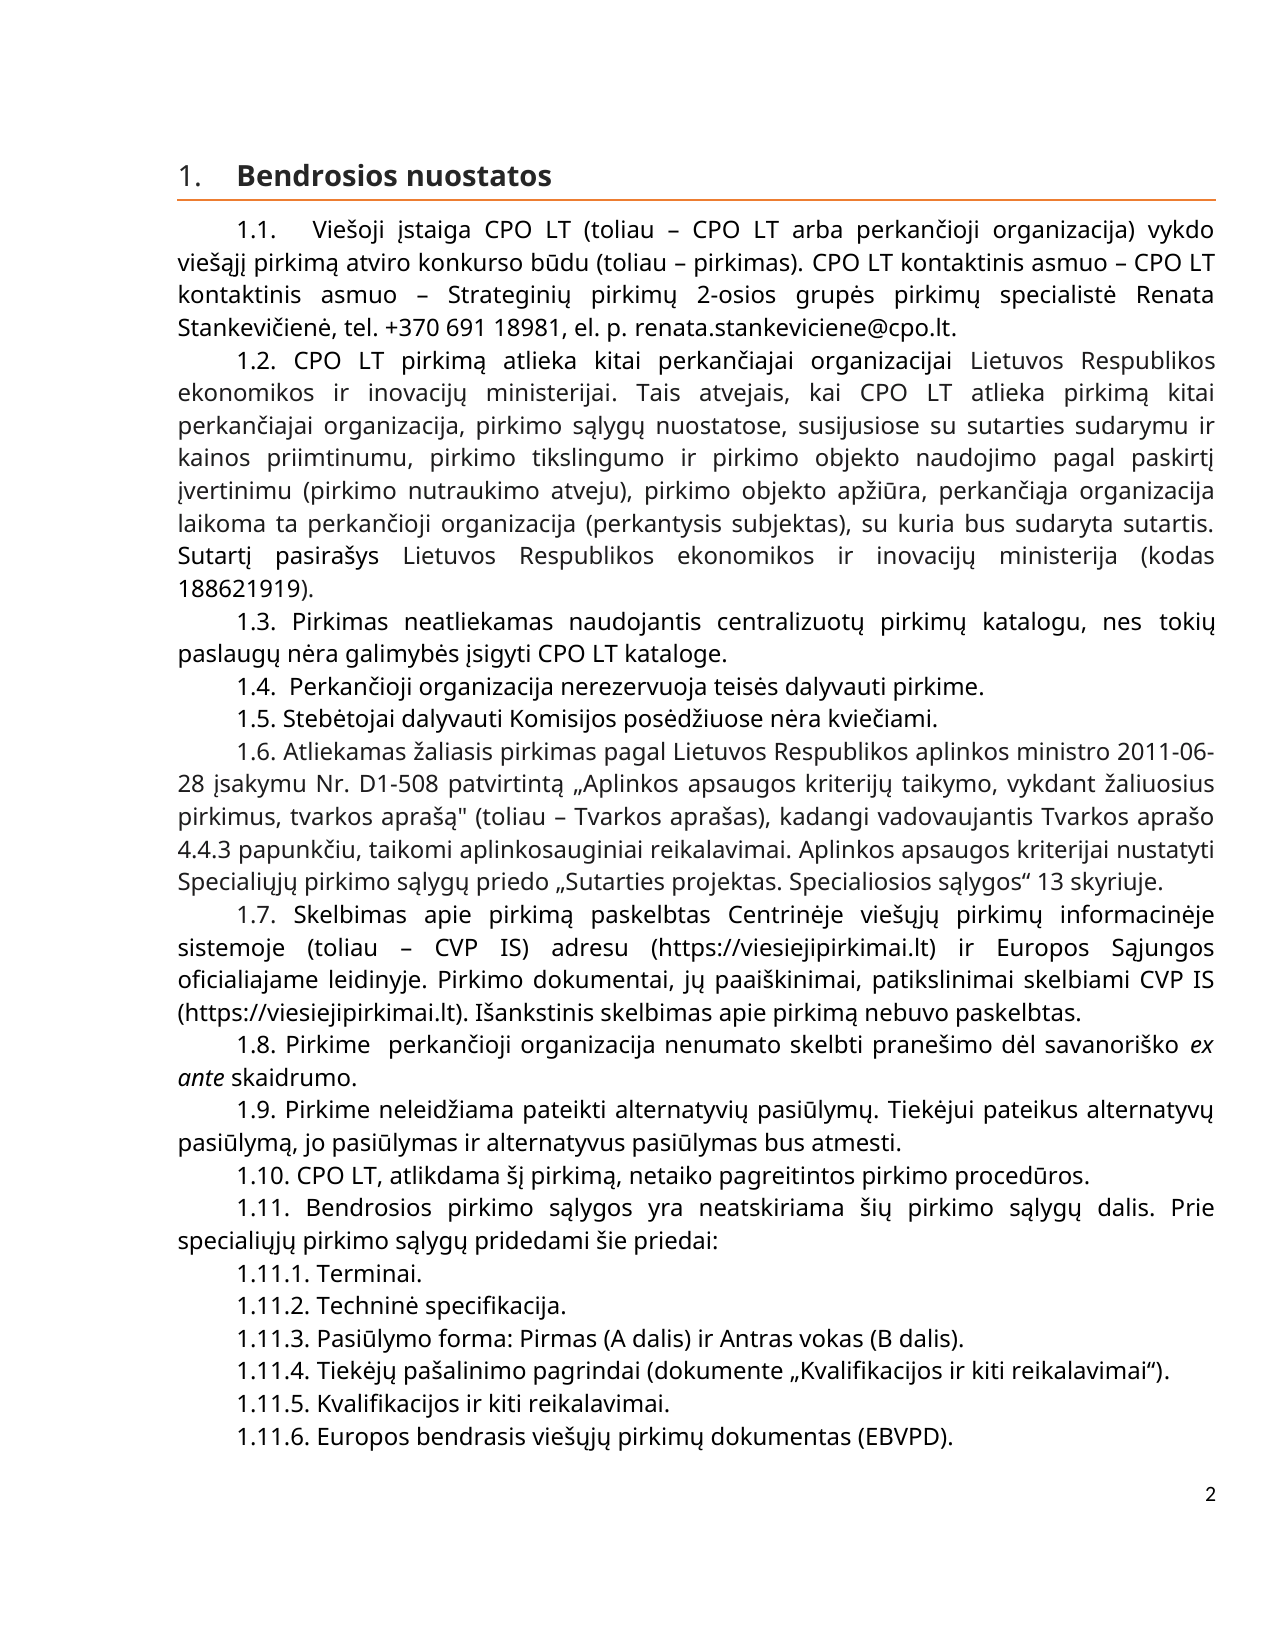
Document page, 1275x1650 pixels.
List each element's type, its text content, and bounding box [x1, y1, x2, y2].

list Viešoji įstaiga CPO LT (toliau – CPO LT arba perkančioji organizacija) vykdo viešąjį pirkimą atviro konkurso būdu (toliau – pirkimas). CPO LT kontaktinis asmuo – CPO LT kontaktinis asmuo – Strateginių pirkimų 2-osios grupės pirkimų specialistė Renata Stankevičienė, tel. +370 691 18981, el. p. renata.stankeviciene@cpo.lt. [177, 213, 1216, 343]
text 1.10. CPO LT, atlikdama šį pirkimą, netaiko pagreitintos pirkimo procedūros. [177, 1158, 1216, 1191]
text 1.6. Atliekamas žaliasis pirkimas pagal Lietuvos Respublikos aplinkos ministro 2011-06-28 įsakymu Nr. D1-508 patvirtintą „Aplinkos apsaugos kriterijų taikymo, vykdant žaliuosius pirkimus, tvarkos aprašą" (toliau – Tvarkos aprašas), kadangi vadovaujantis Tvarkos aprašo 4.4.3 papunkčiu, taikomi aplinkosauginiai reikalavimai. Aplinkos apsaugos kriterijai nustatyti Specialiųjų pirkimo sąlygų priedo „Sutarties projektas. Specialiosios sąlygos“ 13 skyriuje. [177, 735, 1216, 898]
text 1.3. Pirkimas neatliekamas naudojantis centralizuotų pirkimų katalogu, nes tokių paslaugų nėra galimybės įsigyti CPO LT kataloge. [177, 604, 1216, 669]
list 1.11.1. Terminai. [177, 1256, 1216, 1289]
text 1.8. Pirkime perkančioji organizacija nenumato skelbti pranešimo dėl savanoriško ex ante skaidrumo. [177, 1028, 1216, 1093]
list 1.11.6. Europos bendrasis viešųjų pirkimų dokumentas (EBVPD). [177, 1419, 1216, 1452]
list 1.11.2. Techninė specifikacija. [177, 1289, 1216, 1322]
text 1.4. Perkančioji organizacija nerezervuoja teisės dalyvauti pirkime. [177, 669, 1216, 702]
list 1.11.5. Kvalifikacijos ir kiti reikalavimai. [177, 1387, 1216, 1419]
text 1.2. CPO LT pirkimą atlieka kitai perkančiajai organizacijai Lietuvos Respublikos ekonomikos ir inovacijų ministerijai. Tais atvejais, kai CPO LT atlieka pirkimą kitai perkančiajai organizacija, pirkimo sąlygų nuostatose, susijusiose su sutarties sudarymu ir kainos priimtinumu, pirkimo tikslingumo ir pirkimo objekto naudojimo pagal paskirtį įvertinimu (pirkimo nutraukimo atveju), pirkimo objekto apžiūra, perkančiąja organizacija laikoma ta perkančioji organizacija (perkantysis subjektas), su kuria bus sudaryta sutartis. Sutartį pasirašys Lietuvos Respublikos ekonomikos ir inovacijų ministerija (kodas 188621919). [177, 343, 1216, 604]
list 1.11. Bendrosios pirkimo sąlygos yra neatskiriama šių pirkimo sąlygų dalis. Prie specialiųjų pirkimo sąlygų pridedami šie priedai: [177, 1191, 1216, 1256]
subtitle Bendrosios nuostatos [177, 156, 1216, 199]
list 1.5. Stebėtojai dalyvauti Komisijos posėdžiuose nėra kviečiami. [177, 702, 1216, 735]
text 1.7. Skelbimas apie pirkimą paskelbtas Centrinėje viešųjų pirkimų informacinėje sistemoje (toliau – CVP IS) adresu (https://viesiejipirkimai.lt) ir Europos Sąjungos oficialiajame leidinyje. Pirkimo dokumentai, jų paaiškinimai, patikslinimai skelbiami CVP IS (https://viesiejipirkimai.lt). Išankstinis skelbimas apie pirkimą nebuvo paskelbtas. [177, 898, 1216, 1028]
list 1.11.4. Tiekėjų pašalinimo pagrindai (dokumente „Kvalifikacijos ir kiti reikalavimai“). [177, 1354, 1216, 1387]
list 1.11.3. Pasiūlymo forma: Pirmas (A dalis) ir Antras vokas (B dalis). [177, 1322, 1216, 1354]
text 1.9. Pirkime neleidžiama pateikti alternatyvių pasiūlymų. Tiekėjui pateikus alternatyvų pasiūlymą, jo pasiūlymas ir alternatyvus pasiūlymas bus atmesti. [177, 1093, 1216, 1158]
